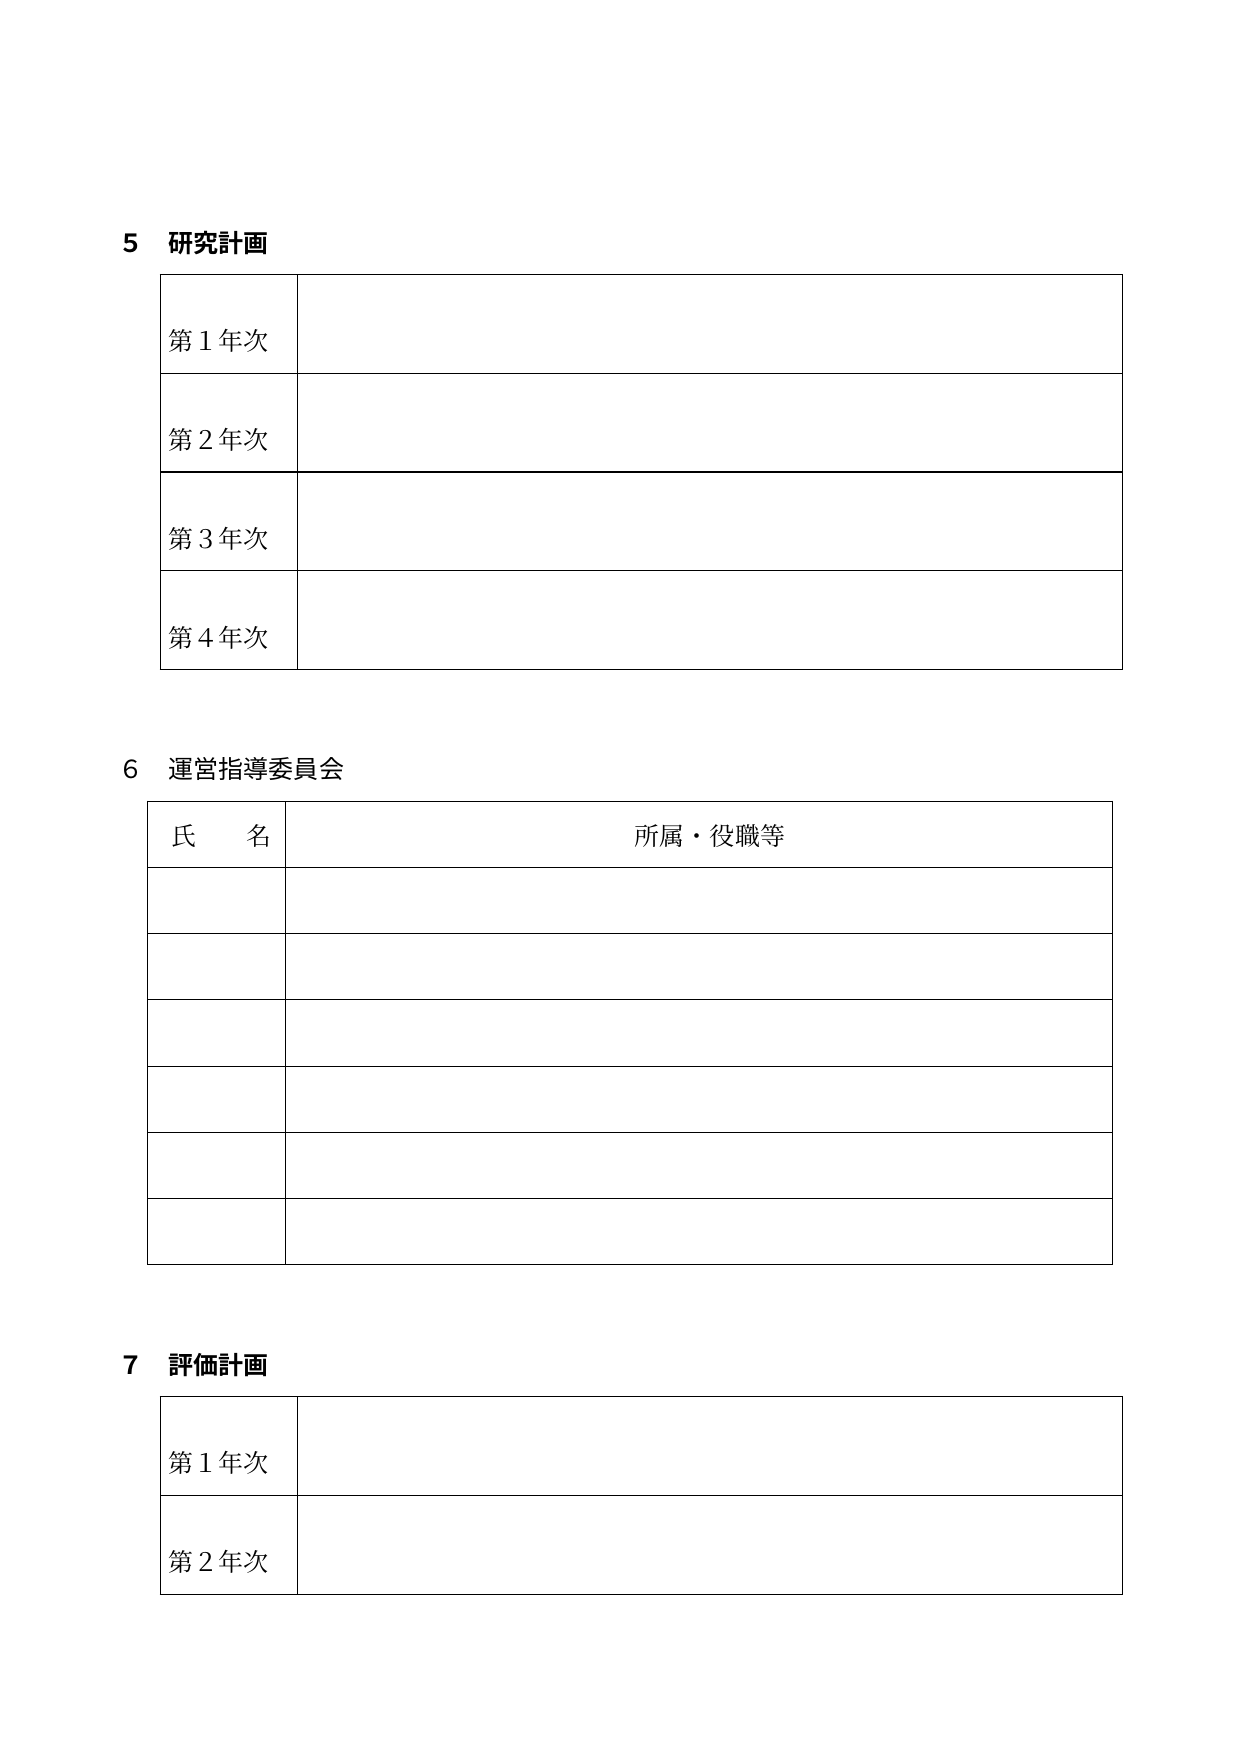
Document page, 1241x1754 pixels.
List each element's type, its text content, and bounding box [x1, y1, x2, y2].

table_header 第１年次 [161, 1397, 297, 1495]
table_header [298, 275, 1122, 373]
table_header 氏 名 [148, 802, 285, 867]
table_cell 第２年次 [161, 1496, 297, 1593]
table_cell [148, 934, 285, 999]
table_cell [148, 868, 285, 933]
table_cell [298, 1496, 1122, 1593]
table_cell [298, 374, 1122, 471]
table_cell [286, 934, 1112, 999]
table_cell 第４年次 [161, 571, 297, 669]
table_cell [286, 1199, 1112, 1264]
table_cell [286, 1133, 1112, 1198]
table_cell [286, 1067, 1112, 1132]
table_cell [298, 473, 1122, 570]
table_cell [286, 1000, 1112, 1066]
table_header 第１年次 [161, 275, 297, 373]
text ５ 研究計画 [118, 208, 1122, 274]
table_cell [286, 868, 1112, 933]
table_cell [298, 571, 1122, 669]
text ６ 運営指導委員会 [118, 735, 1122, 801]
table_cell 第２年次 [161, 374, 297, 471]
table_cell [148, 1199, 285, 1264]
text ７ 評価計画 [118, 1331, 1122, 1396]
table_header 所属・役職等 [286, 802, 1112, 867]
table_cell 第３年次 [161, 473, 297, 570]
table_cell [148, 1000, 285, 1066]
table_cell [148, 1133, 285, 1198]
table_cell [148, 1067, 285, 1132]
table_header [298, 1397, 1122, 1495]
